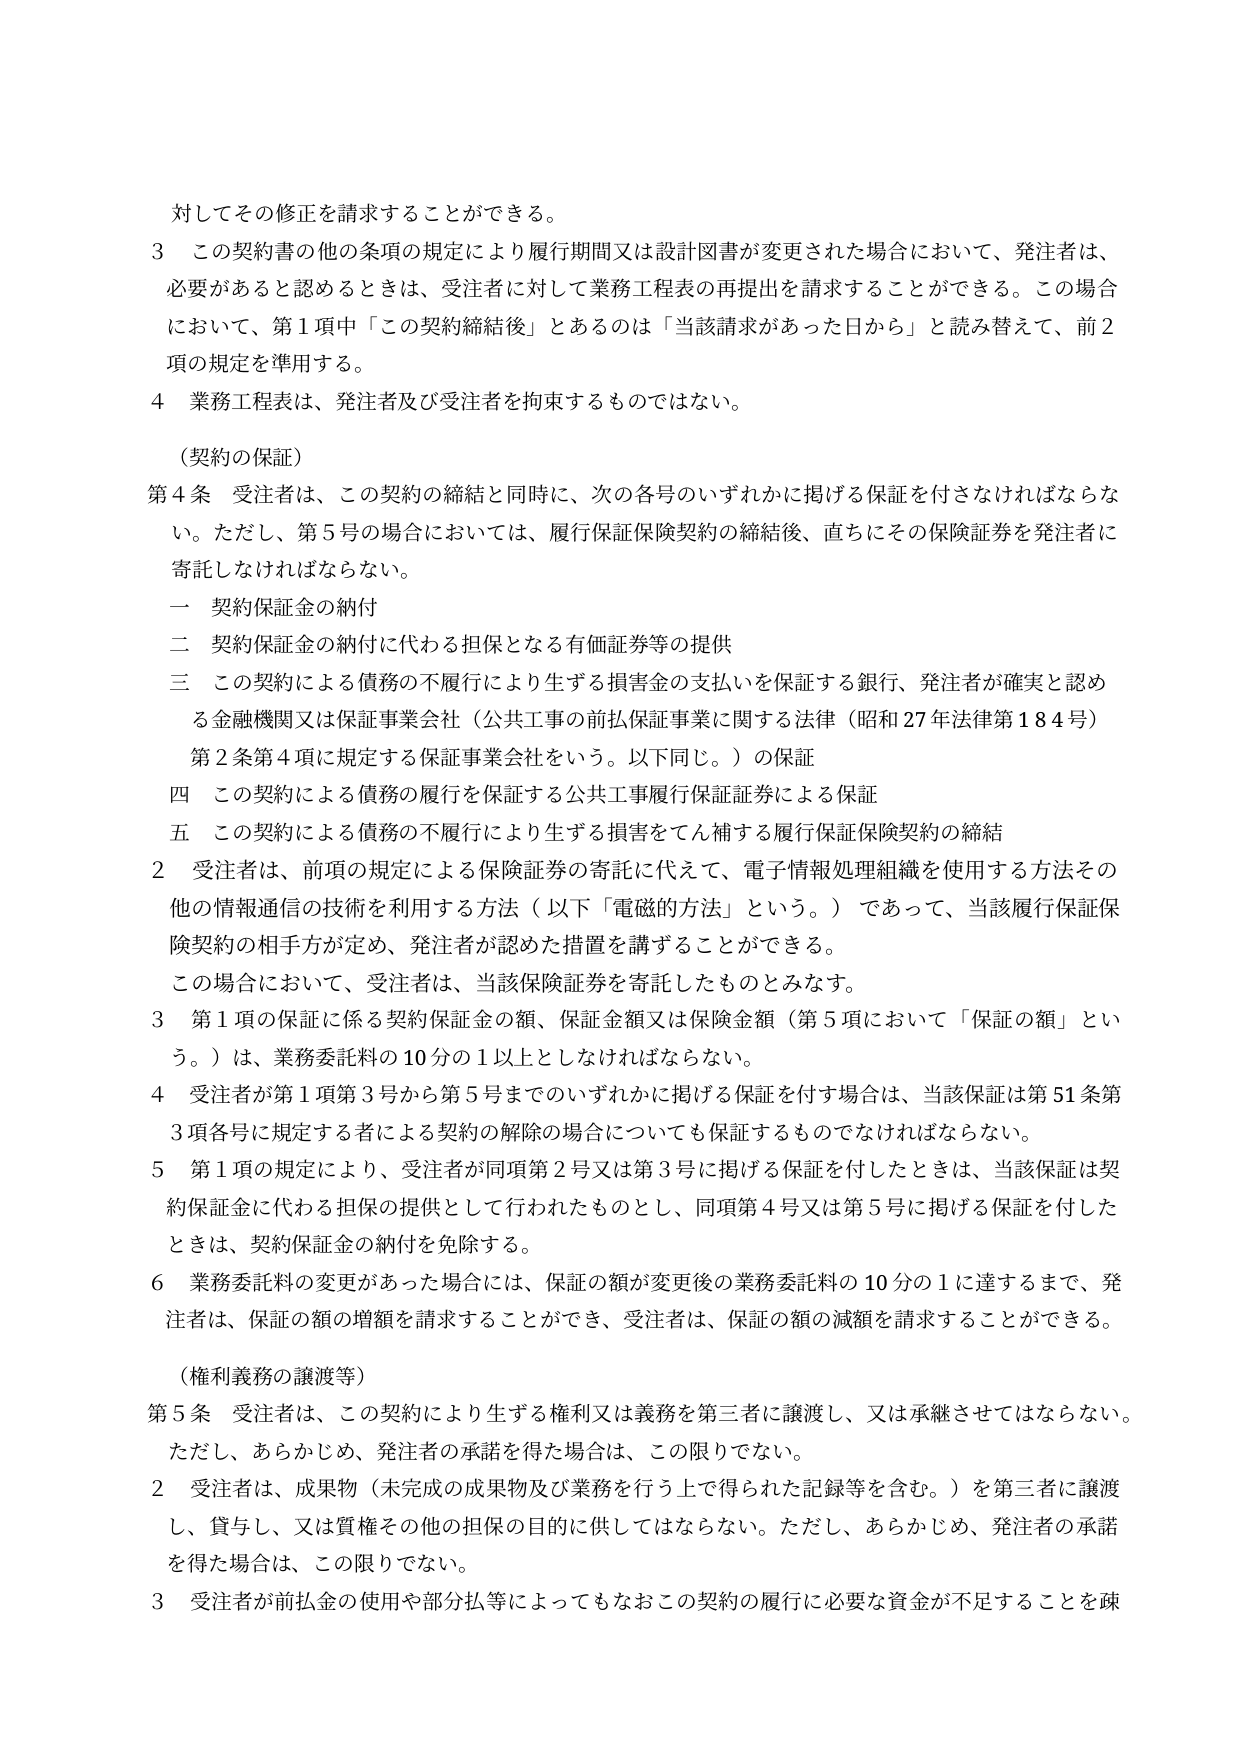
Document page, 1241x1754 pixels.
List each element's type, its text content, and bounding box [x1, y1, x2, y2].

text 第５条 受注者は、この契約により生ずる権利又は義務を第三者に譲渡し、又は承継させてはならない。ただし、あらかじめ、発注者の承諾を得た場合は、この限りでない。 [148, 1394, 1122, 1469]
text 五 この契約による債務の不履行により生ずる損害をてん補する履行保証保険契約の締結 [169, 813, 1122, 850]
text 一 契約保証金の納付 [169, 588, 1122, 625]
text 二 契約保証金の納付に代わる担保となる有価証券等の提供 [169, 625, 1122, 663]
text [148, 1581, 1122, 1619]
text ６ 業務委託料の変更があった場合には、保証の額が変更後の業務委託料の10分の１に達するまで、発注者は、保証の額の増額を請求することができ、受注者は、保証の額の減額を請求することができる。 [148, 1263, 1122, 1338]
text 四 この契約による債務の履行を保証する公共工事履行保証証券による保証 [169, 775, 1122, 813]
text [148, 194, 1122, 231]
text （契約の保証） [148, 438, 1122, 475]
text この場合において、受注者は、当該保険証券を寄託したものとみなす。 [169, 963, 1122, 1000]
text ３ 第１項の保証に係る契約保証金の額、保証金額又は保険金額（第５項において「保証の額」という。）は、業務委託料の10分の１以上としなければならない。 [148, 1000, 1122, 1075]
text ４ 業務工程表は、発注者及び受注者を拘束するものではない。 [148, 381, 1122, 419]
text ２ 受注者は、前項の規定による保険証券の寄託に代えて、電子情報処理組織を使用する方法その他の情報通信の技術を利用する方法（ 以下「電磁的方法」という。） であって、当該履行保証保険契約の相手方が定め、発注者が認めた措置を講ずることができる。 [148, 850, 1122, 963]
text 三 この契約による債務の不履行により生ずる損害金の支払いを保証する銀行、発注者が確実と認める金融機関又は保証事業会社（公共工事の前払保証事業に関する法律（昭和27年法律第184号）第２条第４項に規定する保証事業会社をいう。以下同じ。）の保証 [169, 663, 1122, 775]
text ２ 受注者は、成果物（未完成の成果物及び業務を行う上で得られた記録等を含む。）を第三者に譲渡し、貸与し、又は質権その他の担保の目的に供してはならない。ただし、あらかじめ、発注者の承諾を得た場合は、この限りでない。 [148, 1469, 1122, 1581]
text ４ 受注者が第１項第３号から第５号までのいずれかに掲げる保証を付す場合は、当該保証は第51条第３項各号に規定する者による契約の解除の場合についても保証するものでなければならない。 [148, 1075, 1122, 1150]
text ３ この契約書の他の条項の規定により履行期間又は設計図書が変更された場合において、発注者は、必要があると認めるときは、受注者に対して業務工程表の再提出を請求することができる。この場合において、第１項中「この契約締結後」とあるのは「当該請求があった日から」と読み替えて、前２項の規定を準用する。 [148, 231, 1122, 381]
text 第４条 受注者は、この契約の締結と同時に、次の各号のいずれかに掲げる保証を付さなければならない。ただし、第５号の場合においては、履行保証保険契約の締結後、直ちにその保険証券を発注者に寄託しなければならない。 [148, 475, 1122, 588]
text ５ 第１項の規定により、受注者が同項第２号又は第３号に掲げる保証を付したときは、当該保証は契約保証金に代わる担保の提供として行われたものとし、同項第４号又は第５号に掲げる保証を付したときは、契約保証金の納付を免除する。 [148, 1150, 1122, 1263]
text （権利義務の譲渡等） [148, 1356, 1122, 1394]
